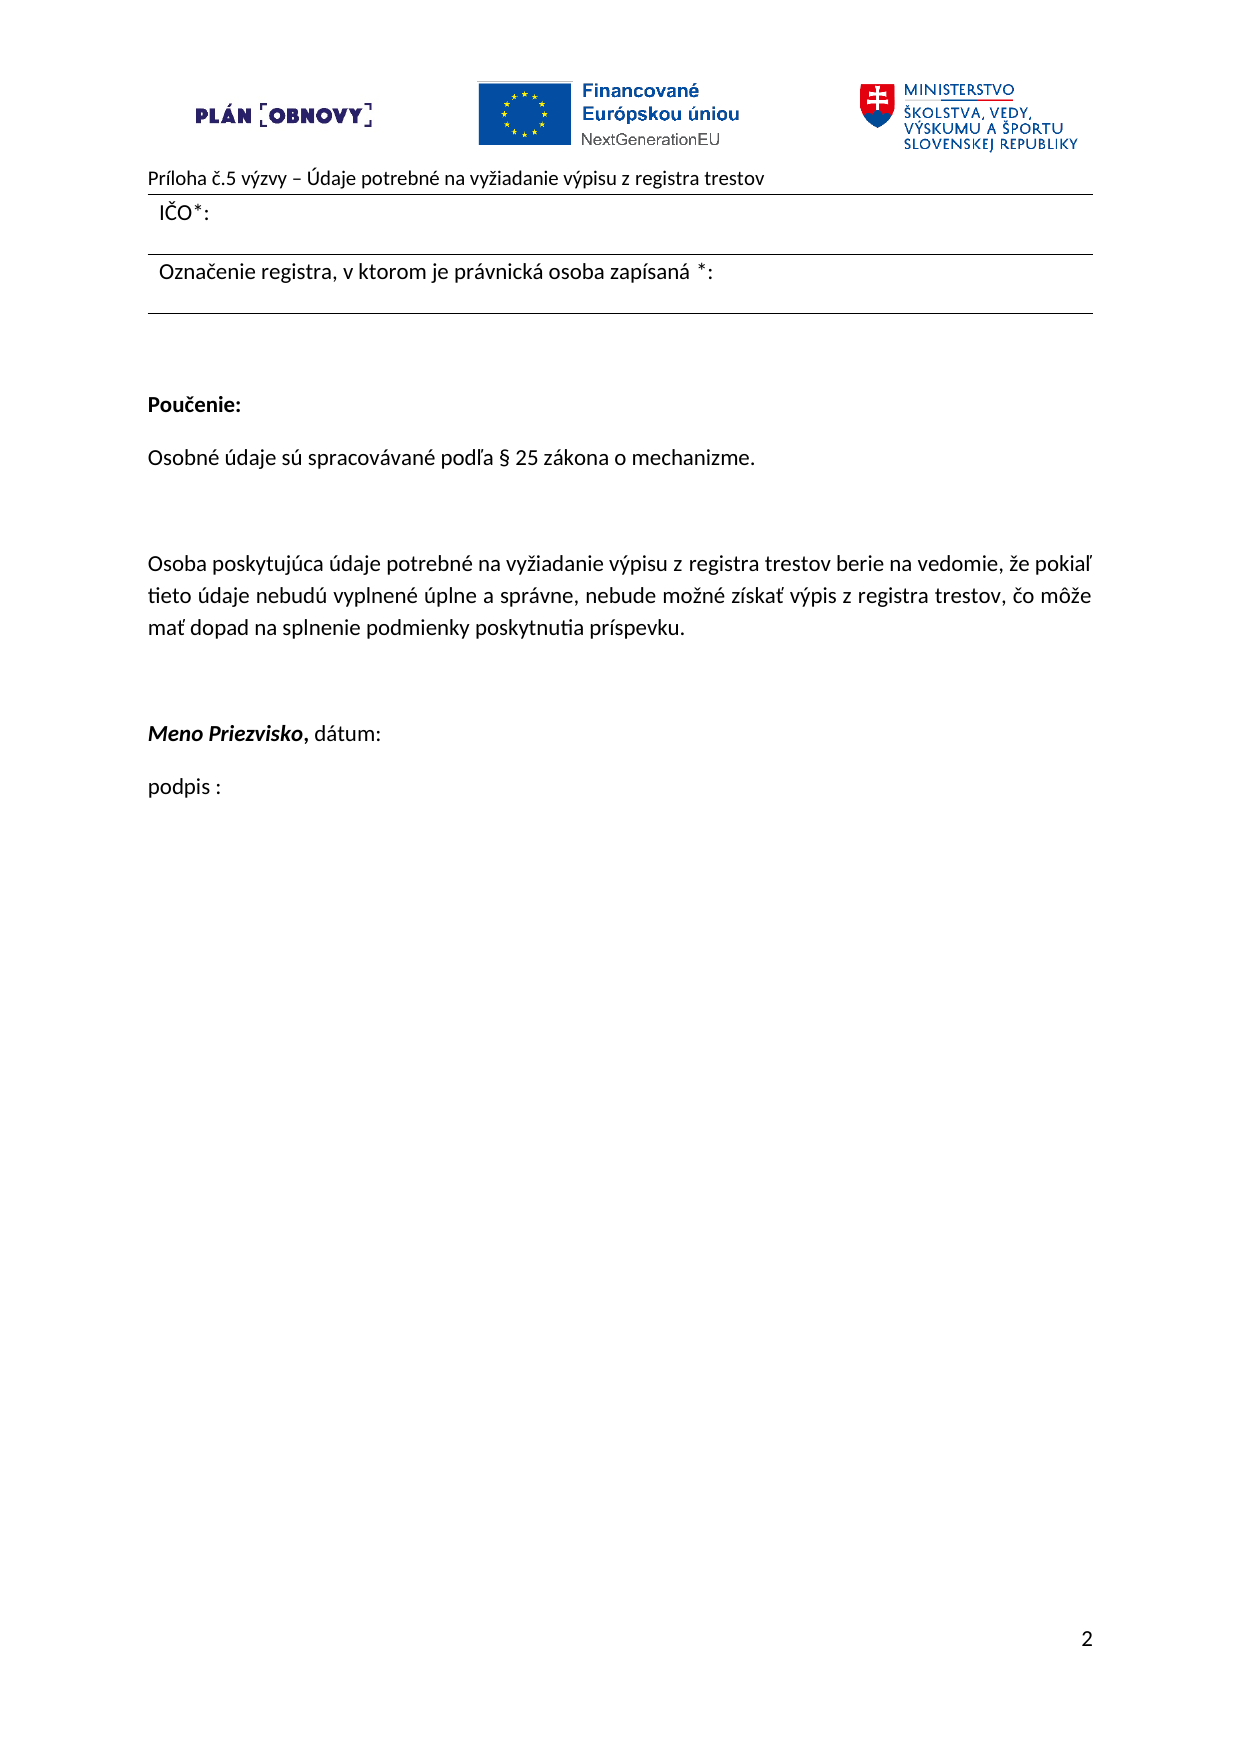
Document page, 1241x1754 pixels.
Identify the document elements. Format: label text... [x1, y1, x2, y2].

text Osoba poskytujúca údaje potrebné na vyžiadanie výpisu z registra trestov berie na vedomie, že pokiaľ tieto údaje nebudú vyplnené úplne a správne, nebude možné získať výpis z registra trestov, čo môže mať dopad na splnenie podmienky poskytnutia príspevku. [148, 549, 1093, 641]
text podpis : [148, 772, 1093, 800]
text Osobné údaje sú spracovávané podľa § 25 zákona o mechanizme. [148, 443, 1093, 471]
text Poučenie: [148, 390, 1093, 418]
picture [471, 73, 788, 153]
table_cell IČO*: [148, 195, 1093, 253]
picture [860, 83, 1079, 153]
text Meno Priezvisko, dátum: [148, 719, 1093, 747]
table_cell Označenie registra, v ktorom je právnická osoba zapísaná *: [148, 255, 1093, 312]
picture [183, 76, 383, 153]
